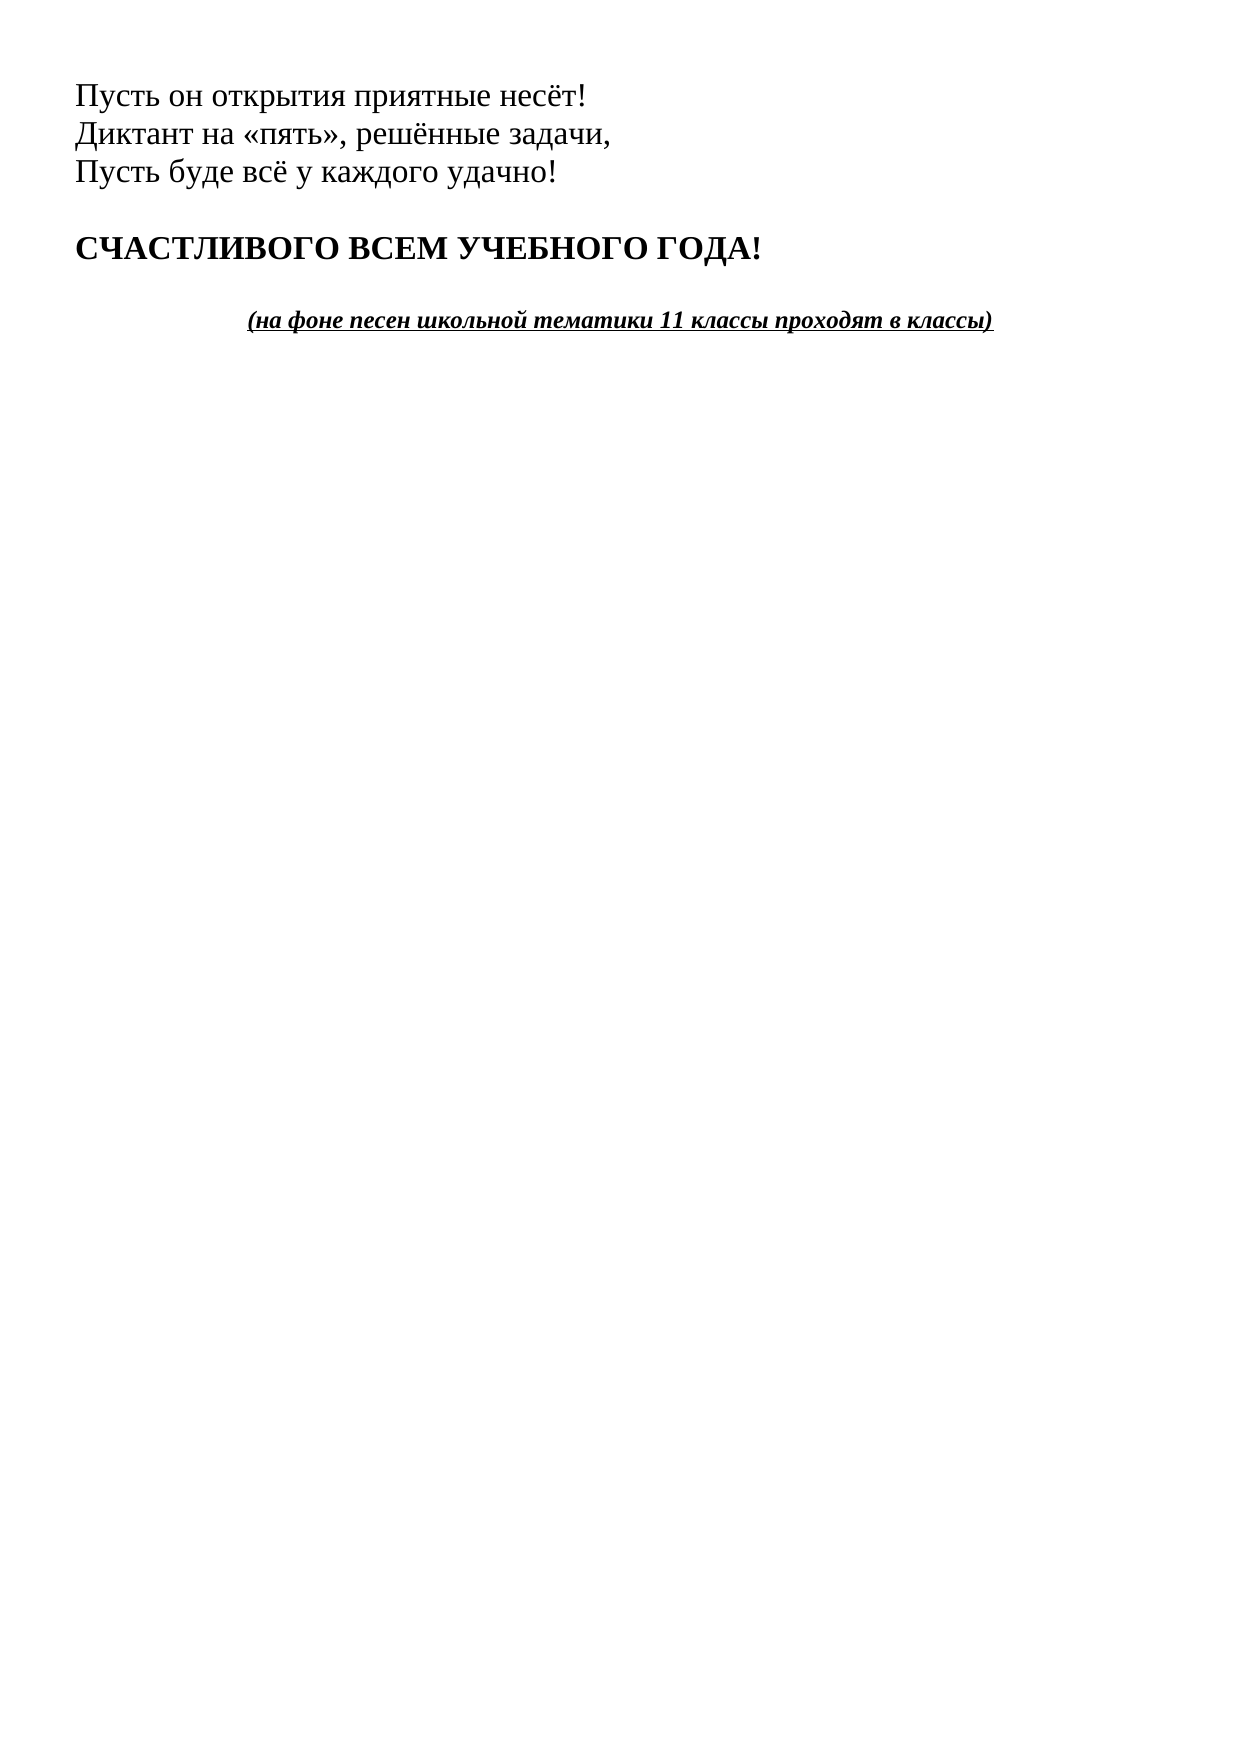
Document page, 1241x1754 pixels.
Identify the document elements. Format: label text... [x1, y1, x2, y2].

text (на фоне песен школьной тематики 11 классы проходят в классы) [75, 305, 1165, 334]
text СЧАСТЛИВОГО ВСЕМ УЧЕБНОГО ГОДА! [75, 228, 1165, 267]
text Диктант на «пять», решённые задачи, [75, 113, 1165, 152]
text Пусть буде всё у каждого удачно! [75, 152, 1165, 190]
text Пусть он открытия приятные несёт! [75, 75, 1165, 113]
